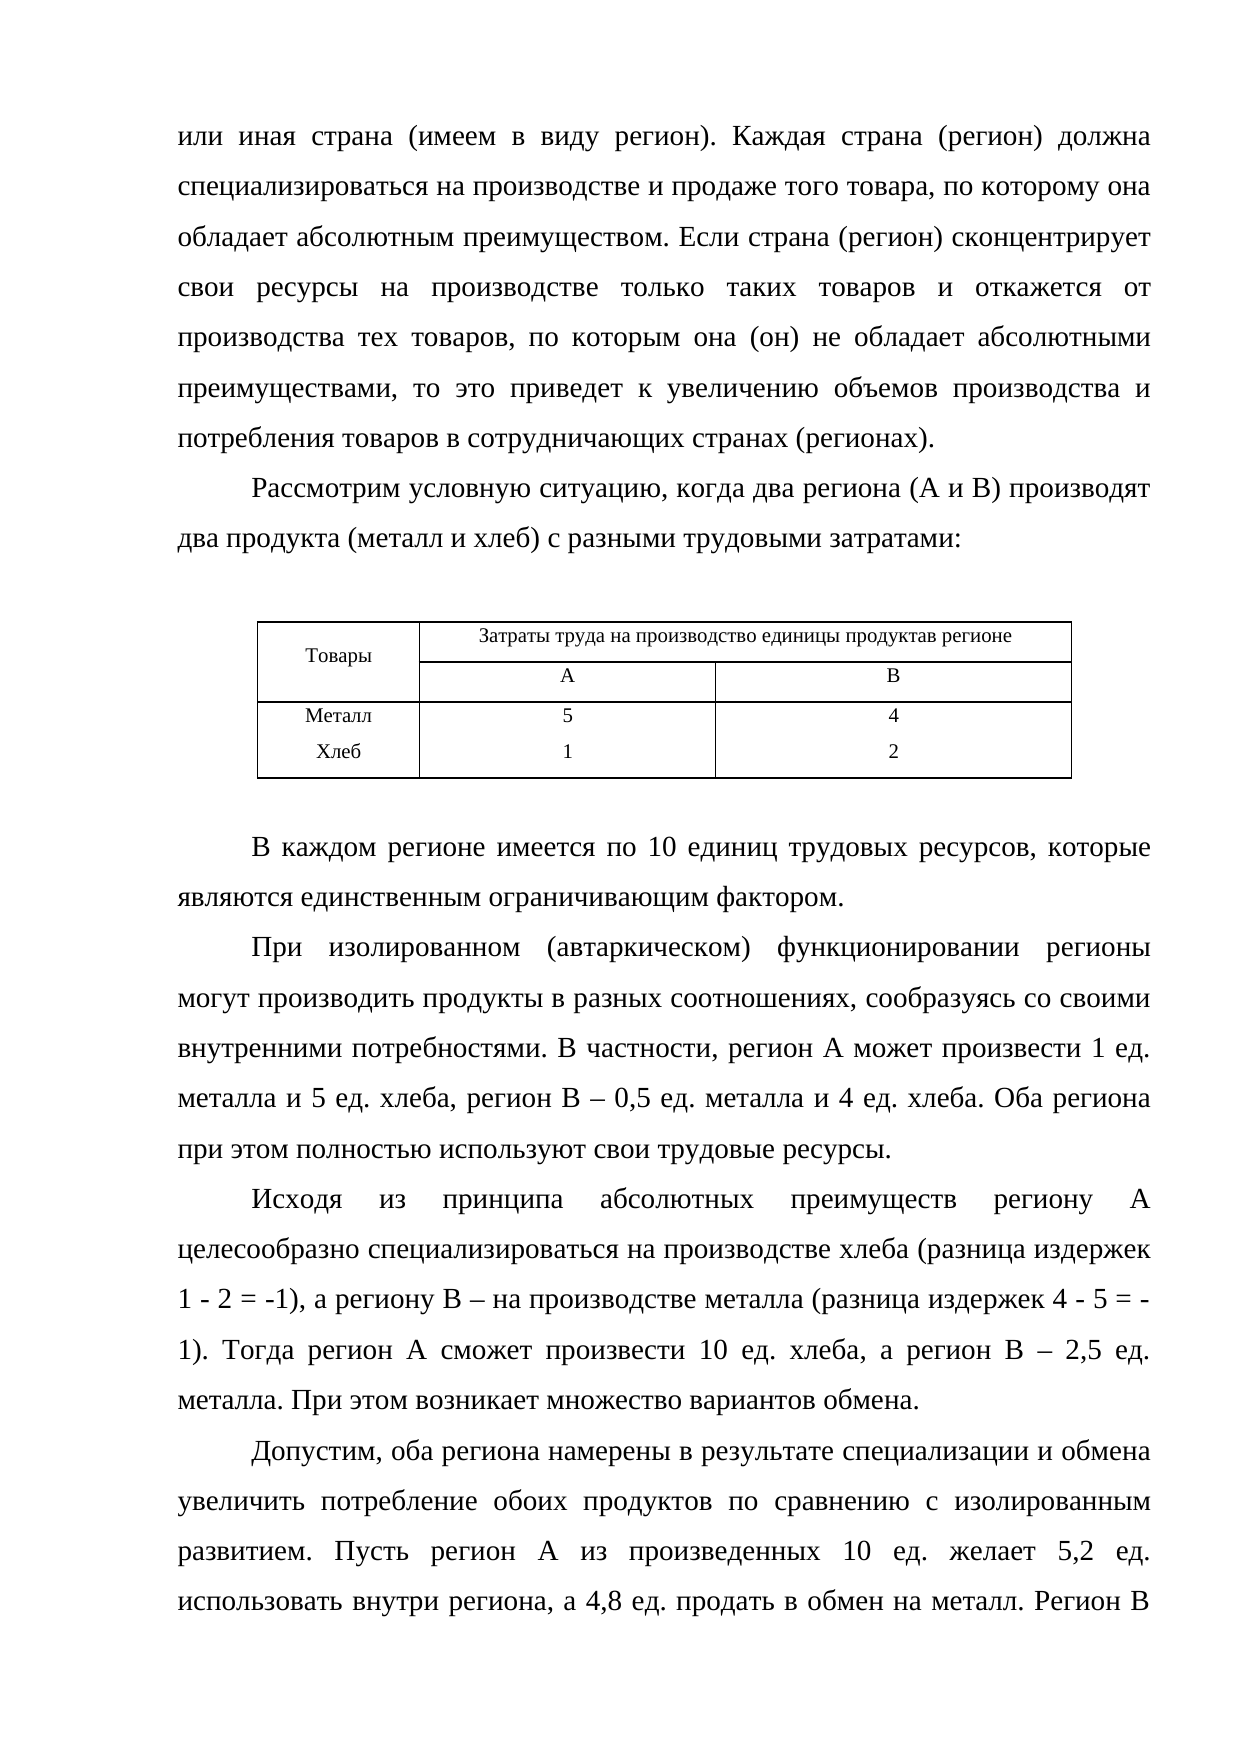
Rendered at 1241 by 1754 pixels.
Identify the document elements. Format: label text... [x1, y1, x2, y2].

table_cell А [420, 663, 715, 701]
table_header Товары [258, 623, 419, 701]
table_cell 5 1 [420, 703, 715, 777]
table_cell 4 2 [716, 703, 1071, 777]
text Исходя из принципа абсолютных преимуществ региону А целесообразно специализироваться на производстве хлеба (разница издержек 1 - 2 = -1), а региону В – на производстве металла (разница издержек 4 - 5 = -1). Тогда регион А сможет произвести 10 ед. хлеба, а регион В – 2,5 ед. металла. При этом возникает множество вариантов обмена. [177, 1181, 1152, 1416]
text В каждом регионе имеется по 10 единиц трудовых ресурсов, которые являются единственным ограничивающим фактором. [177, 829, 1152, 913]
table_cell В [716, 663, 1071, 701]
table_header Затраты труда на производство единицы продуктав регионе [420, 623, 1071, 661]
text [177, 118, 1152, 453]
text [177, 1433, 1152, 1617]
text При изолированном (автаркическом) функционировании регионы могут производить продукты в разных соотношениях, сообразуясь со своими внутренними потребностями. В частности, регион А может произвести 1 ед. металла и 5 ед. хлеба, регион В – 0,5 ед. металла и 4 ед. хлеба. Оба региона при этом полностью используют свои трудовые ресурсы. [177, 929, 1152, 1164]
table_cell Металл Хлеб [258, 703, 419, 777]
text Рассмотрим условную ситуацию, когда два региона (А и В) производят два продукта (металл и хлеб) с разными трудовыми затратами: [177, 470, 1152, 554]
